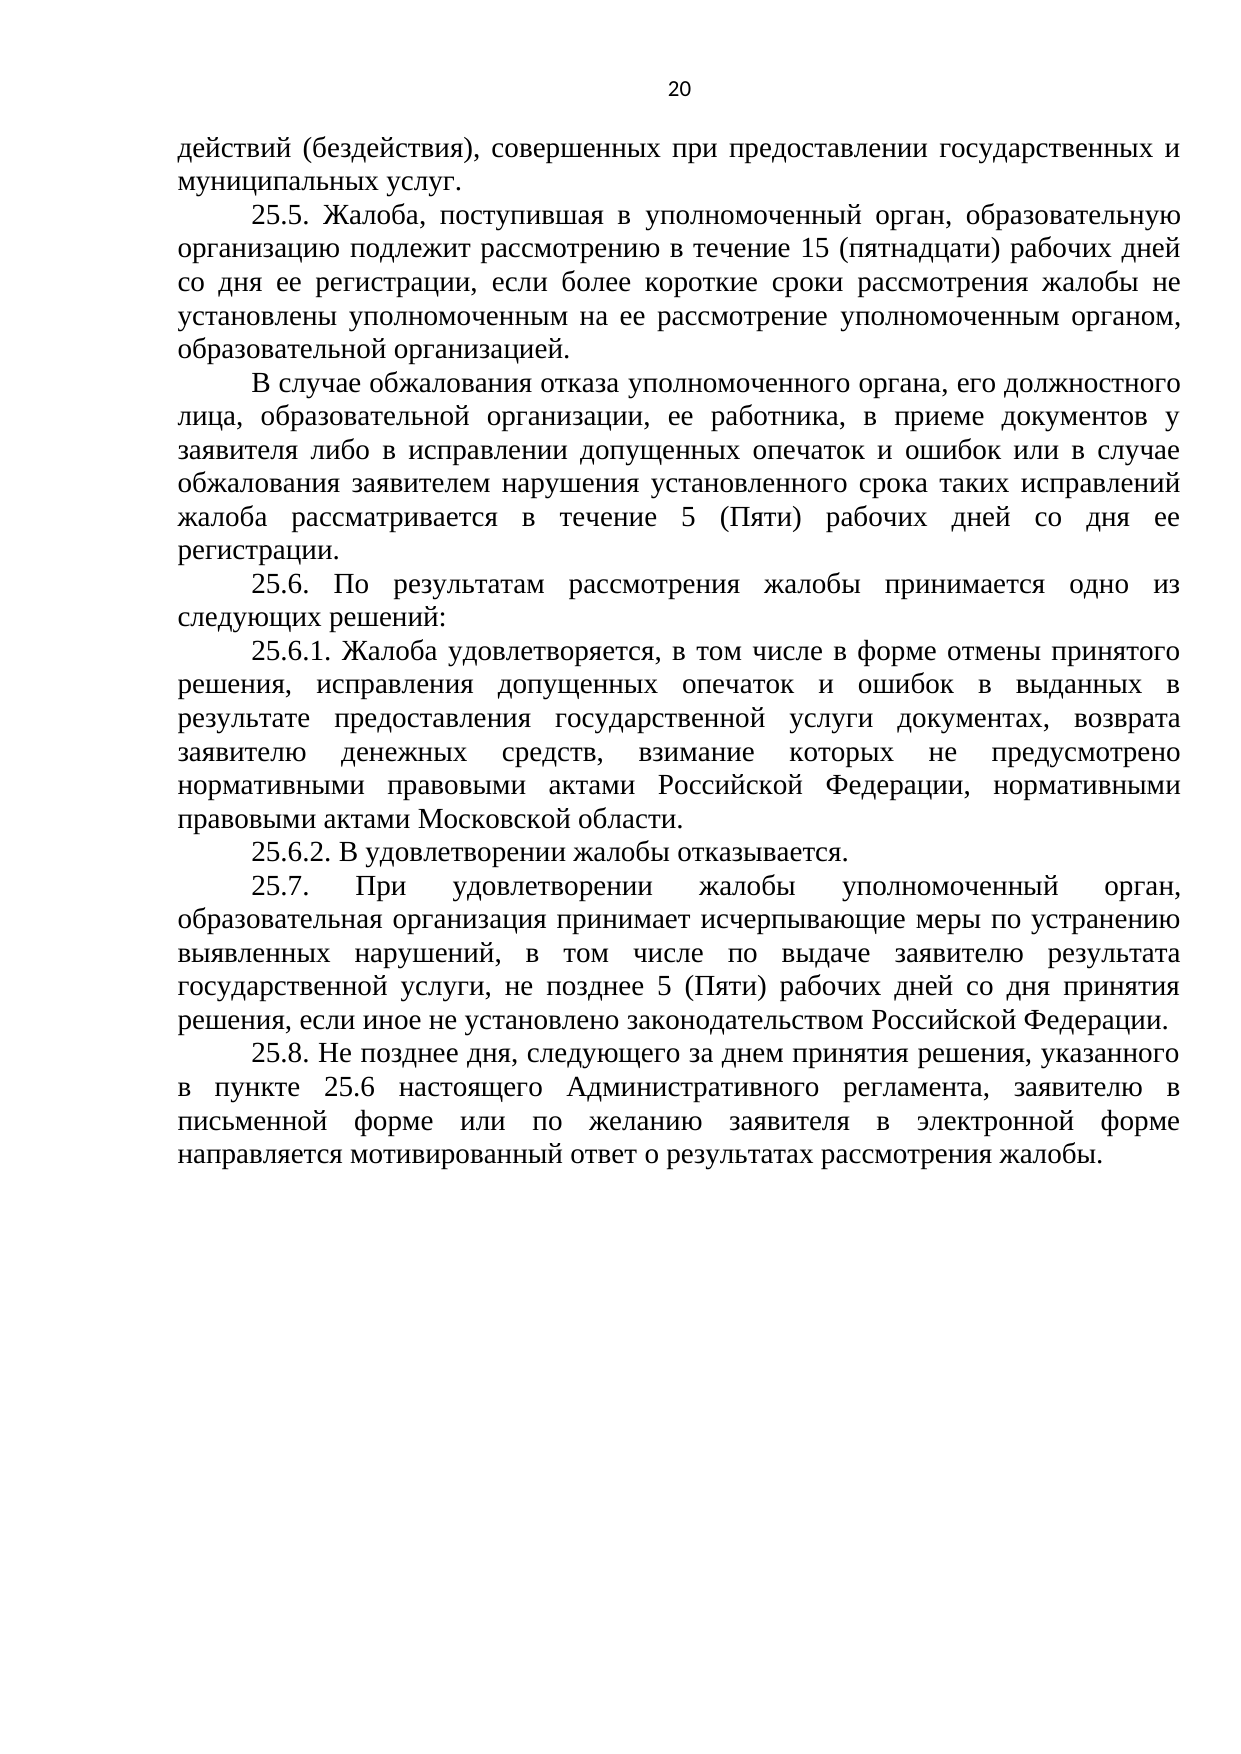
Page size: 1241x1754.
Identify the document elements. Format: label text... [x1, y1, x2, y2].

text 25.7. При удовлетворении жалобы уполномоченный орган, образовательная организация принимает исчерпывающие меры по устранению выявленных нарушений, в том числе по выдаче заявителю результата государственной услуги, не позднее 5 (Пяти) рабочих дней со дня принятия решения, если иное не установлено законодательством Российской Федерации. [177, 868, 1181, 1036]
text 25.6.1. Жалоба удовлетворяется, в том числе в форме отмены принятого решения, исправления допущенных опечаток и ошибок в выданных в результате предоставления государственной услуги документах, возврата заявителю денежных средств, взимание которых не предусмотрено нормативными правовыми актами Российской Федерации, нормативными правовыми актами Московской области. [177, 633, 1181, 834]
text В случае обжалования отказа уполномоченного органа, его должностного лица, образовательной организации, ее работника, в приеме документов у заявителя либо в исправлении допущенных опечаток и ошибок или в случае обжалования заявителем нарушения установленного срока таких исправлений жалоба рассматривается в течение 5 (Пяти) рабочих дней со дня ее регистрации. [177, 365, 1181, 566]
text 25.8. Не позднее дня, следующего за днем принятия решения, указанного в пункте 25.6 настоящего Административного регламента, заявителю в письменной форме или по желанию заявителя в электронной форме направляется мотивированный ответ о результатах рассмотрения жалобы. [177, 1036, 1181, 1170]
text 25.6.2. В удовлетворении жалобы отказывается. [177, 834, 1181, 868]
text 25.6. По результатам рассмотрения жалобы принимается одно из следующих решений: [177, 566, 1181, 633]
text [177, 130, 1181, 197]
text 25.5. Жалоба, поступившая в уполномоченный орган, образовательную организацию подлежит рассмотрению в течение 15 (пятнадцати) рабочих дней со дня ее регистрации, если более короткие сроки рассмотрения жалобы не установлены уполномоченным на ее рассмотрение уполномоченным органом, образовательной организацией. [177, 197, 1181, 365]
